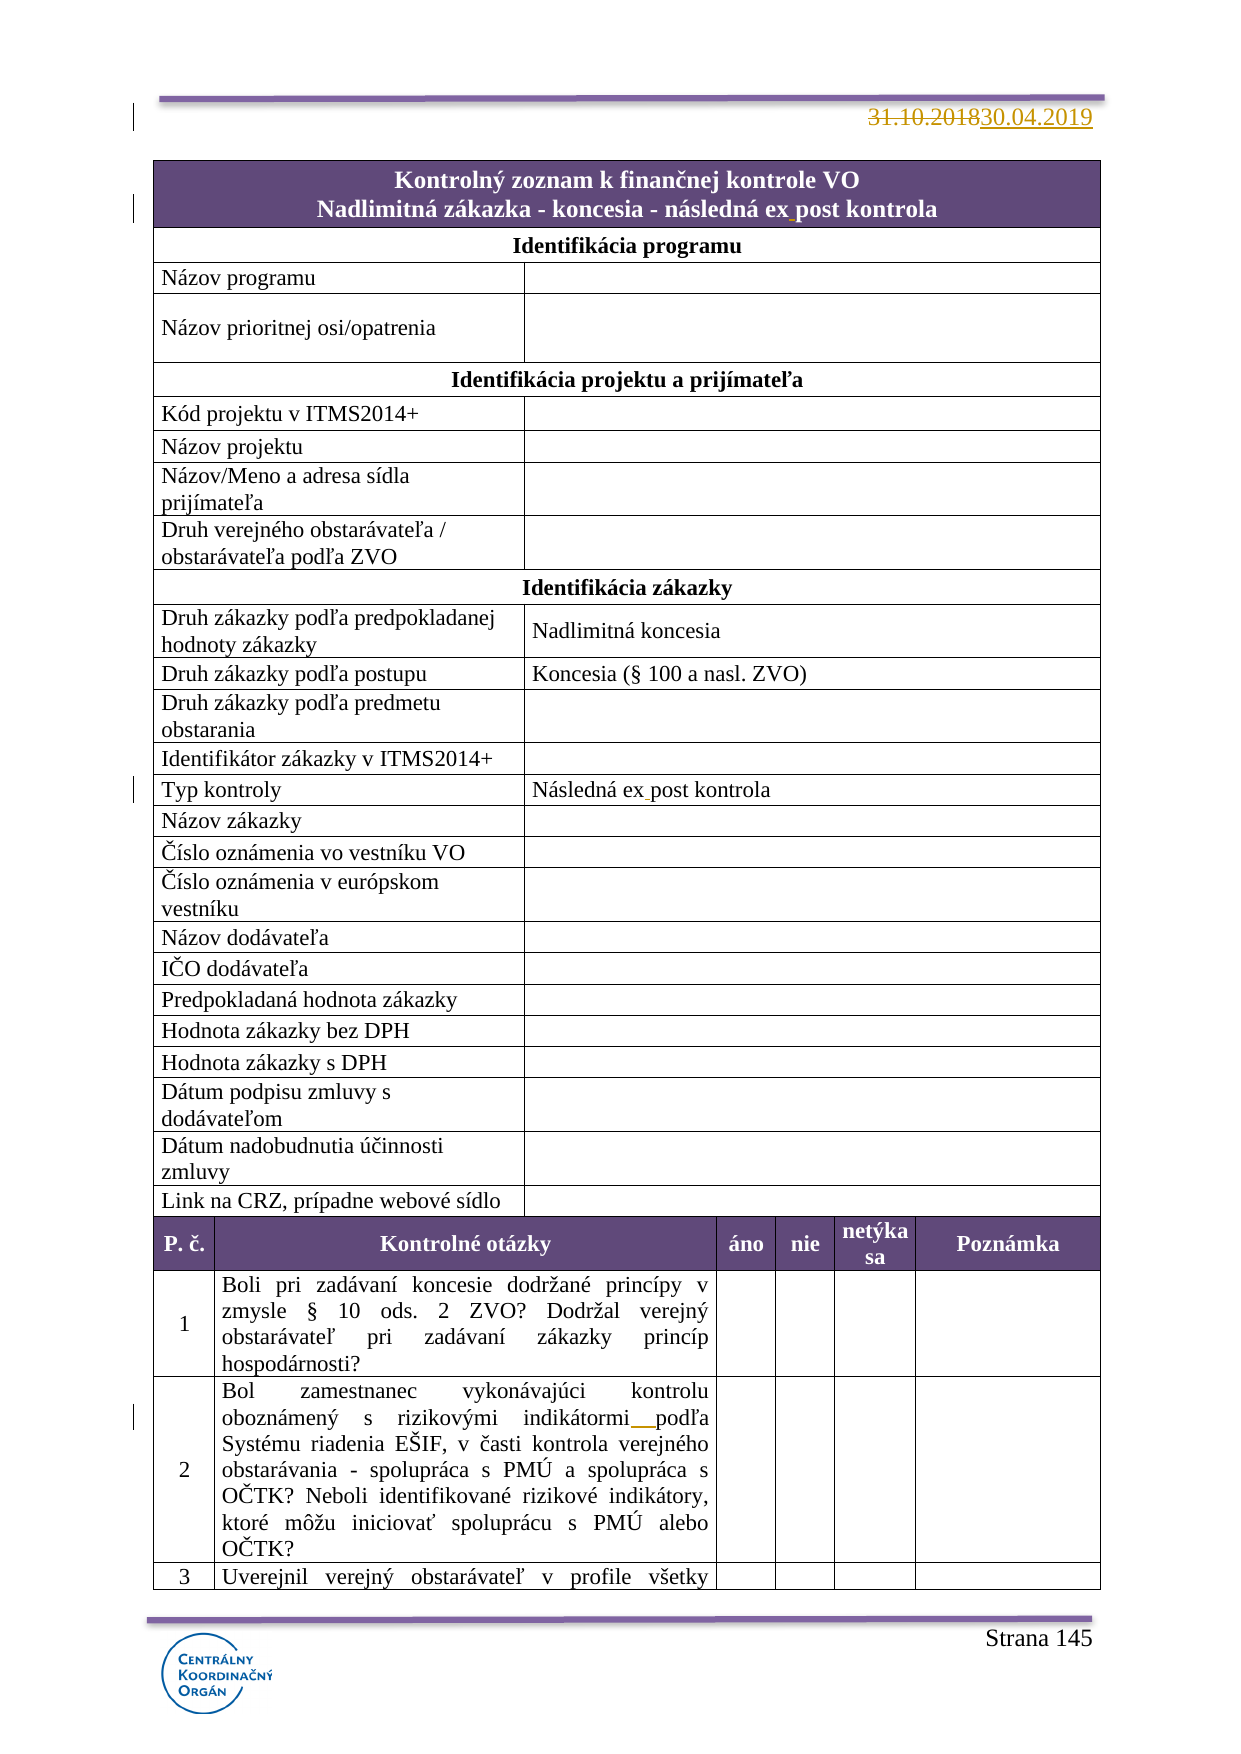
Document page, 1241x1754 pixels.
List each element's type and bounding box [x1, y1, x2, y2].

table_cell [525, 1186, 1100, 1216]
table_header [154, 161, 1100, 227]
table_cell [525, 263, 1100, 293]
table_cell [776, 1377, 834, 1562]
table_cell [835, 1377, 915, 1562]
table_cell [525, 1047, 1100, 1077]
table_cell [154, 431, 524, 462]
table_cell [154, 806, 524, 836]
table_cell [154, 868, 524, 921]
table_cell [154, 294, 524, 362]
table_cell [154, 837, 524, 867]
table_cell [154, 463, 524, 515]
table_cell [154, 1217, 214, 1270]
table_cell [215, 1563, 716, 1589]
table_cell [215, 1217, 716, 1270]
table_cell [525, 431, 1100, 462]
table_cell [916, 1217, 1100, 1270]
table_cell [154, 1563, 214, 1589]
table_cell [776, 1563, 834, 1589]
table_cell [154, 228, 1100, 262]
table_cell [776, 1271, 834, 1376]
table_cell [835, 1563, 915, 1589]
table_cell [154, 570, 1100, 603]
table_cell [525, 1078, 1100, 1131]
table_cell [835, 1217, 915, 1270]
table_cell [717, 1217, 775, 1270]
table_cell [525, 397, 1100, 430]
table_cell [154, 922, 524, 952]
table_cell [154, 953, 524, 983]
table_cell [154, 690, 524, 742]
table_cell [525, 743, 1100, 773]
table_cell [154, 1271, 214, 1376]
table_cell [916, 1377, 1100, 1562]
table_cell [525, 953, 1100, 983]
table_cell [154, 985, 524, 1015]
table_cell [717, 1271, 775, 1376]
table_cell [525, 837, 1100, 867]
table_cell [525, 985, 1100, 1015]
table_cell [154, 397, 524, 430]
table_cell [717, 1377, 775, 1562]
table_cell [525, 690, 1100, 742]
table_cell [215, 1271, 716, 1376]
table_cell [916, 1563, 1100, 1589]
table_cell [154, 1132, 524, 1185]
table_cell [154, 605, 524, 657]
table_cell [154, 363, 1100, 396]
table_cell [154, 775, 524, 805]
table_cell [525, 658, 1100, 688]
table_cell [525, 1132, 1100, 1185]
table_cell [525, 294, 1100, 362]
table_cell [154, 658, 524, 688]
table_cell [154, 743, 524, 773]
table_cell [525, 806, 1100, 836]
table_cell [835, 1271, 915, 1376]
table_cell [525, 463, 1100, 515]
picture [159, 1631, 272, 1713]
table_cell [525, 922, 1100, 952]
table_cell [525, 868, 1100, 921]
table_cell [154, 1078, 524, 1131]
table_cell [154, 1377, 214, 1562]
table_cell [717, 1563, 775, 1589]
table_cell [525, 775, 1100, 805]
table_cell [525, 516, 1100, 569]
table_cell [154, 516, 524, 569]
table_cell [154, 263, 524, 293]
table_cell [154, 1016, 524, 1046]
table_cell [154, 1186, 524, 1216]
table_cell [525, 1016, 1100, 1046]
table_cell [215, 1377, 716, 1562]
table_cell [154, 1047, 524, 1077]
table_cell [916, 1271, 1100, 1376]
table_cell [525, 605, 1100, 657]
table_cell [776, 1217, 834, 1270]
